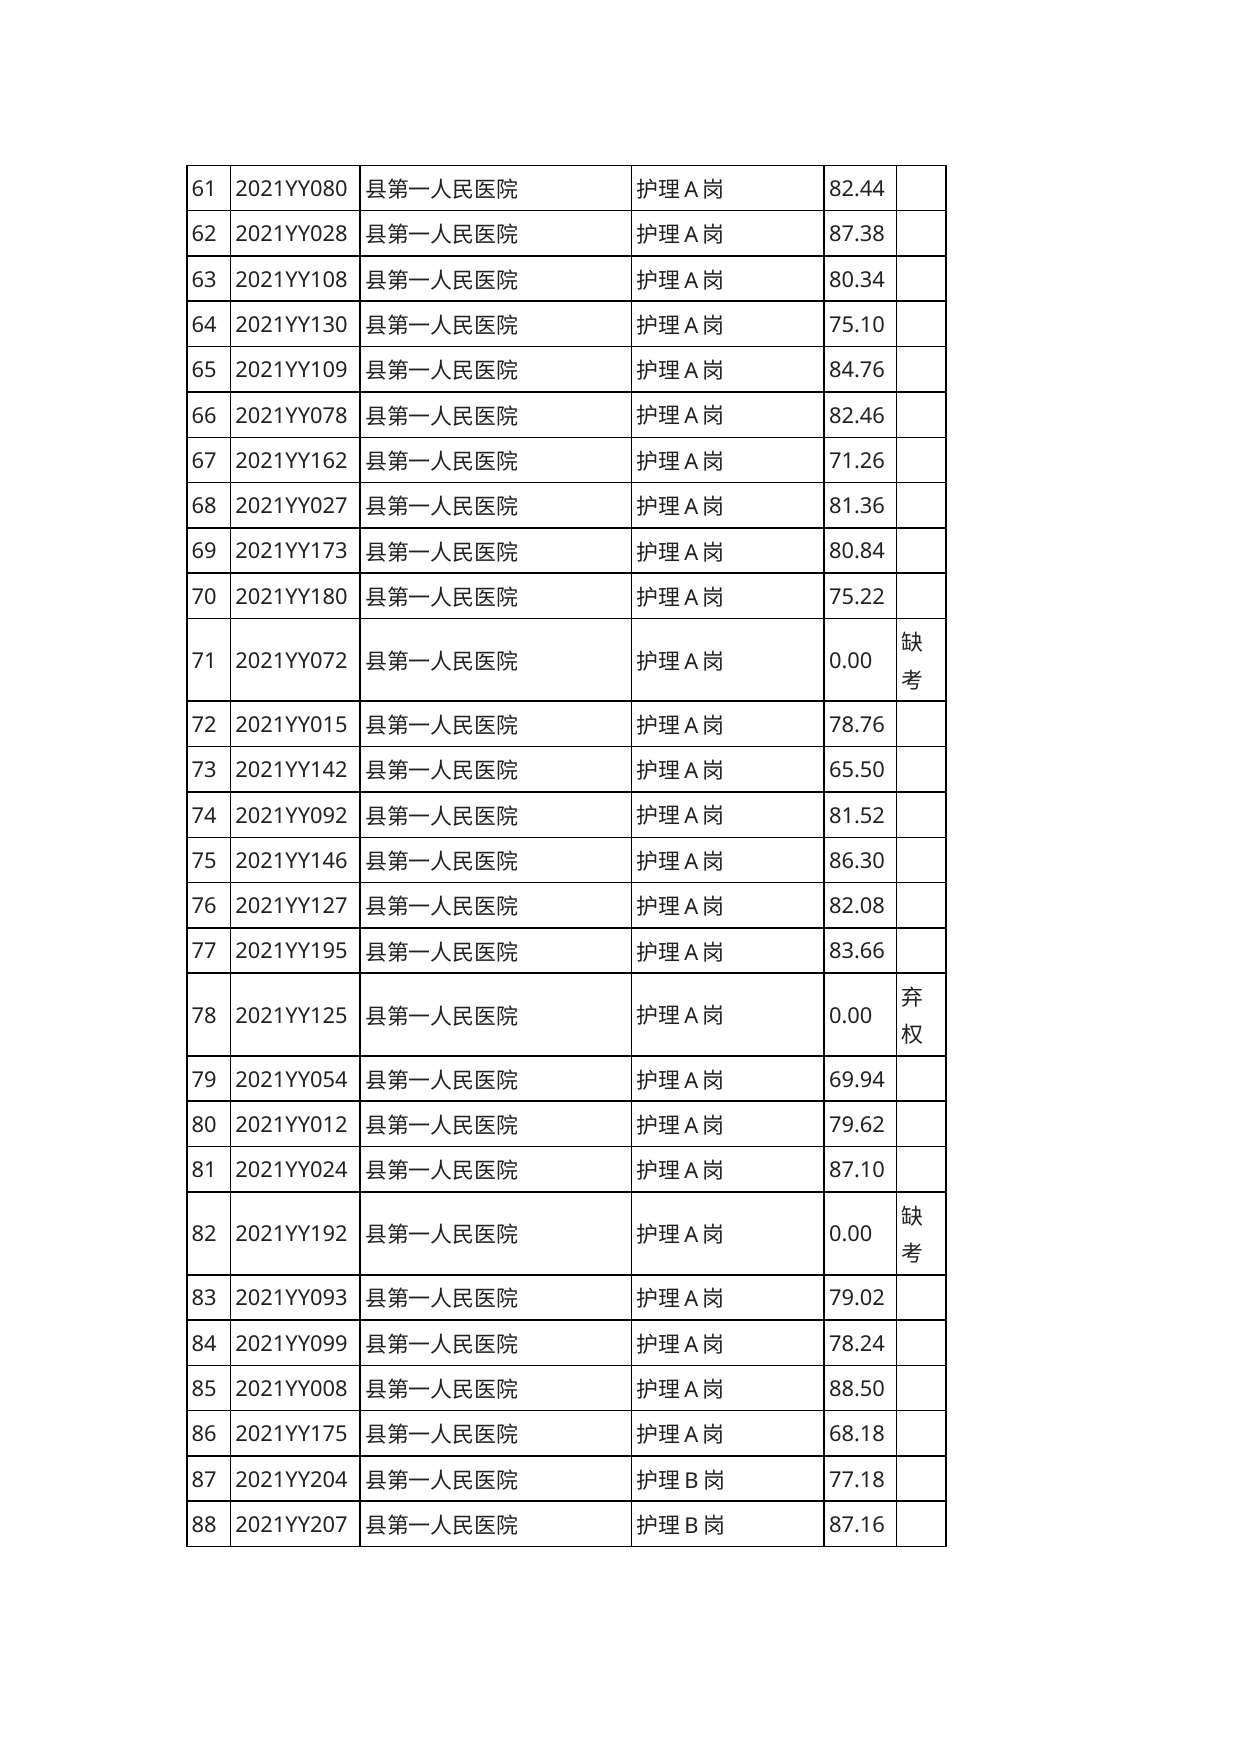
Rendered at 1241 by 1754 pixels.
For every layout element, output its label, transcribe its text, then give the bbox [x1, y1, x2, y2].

table_cell 县第一人民医院 [361, 883, 631, 927]
table_cell 护理A岗 [632, 1147, 823, 1191]
table_cell 县第一人民医院 [361, 1411, 631, 1455]
table_cell 弃权 [897, 974, 945, 1055]
table_cell 护理A岗 [632, 1321, 823, 1364]
table_cell [897, 883, 945, 927]
table_cell 2021YY027 [231, 483, 359, 527]
table_cell 78.24 [825, 1321, 896, 1364]
table_cell 2021YY173 [231, 529, 359, 572]
table_cell 77.18 [825, 1457, 896, 1500]
table_cell 县第一人民医院 [361, 257, 631, 300]
table_cell 70 [188, 574, 230, 618]
table_cell 护理A岗 [632, 529, 823, 572]
table_cell 84 [188, 1321, 230, 1364]
table_cell [897, 1057, 945, 1100]
table_cell 县第一人民医院 [361, 483, 631, 527]
table_cell 缺考 [897, 1193, 945, 1274]
table_cell 护理A岗 [632, 1193, 823, 1274]
table_cell 2021YY192 [231, 1193, 359, 1274]
table_cell 68.18 [825, 1411, 896, 1455]
table_cell 2021YY204 [231, 1457, 359, 1500]
table_cell 县第一人民医院 [361, 1502, 631, 1546]
table_cell 77 [188, 929, 230, 972]
table_cell 护理A岗 [632, 257, 823, 300]
table_cell 护理A岗 [632, 702, 823, 746]
table_cell 2021YY180 [231, 574, 359, 618]
table_cell 县第一人民医院 [361, 302, 631, 346]
table_cell 66 [188, 393, 230, 436]
table_cell [897, 1276, 945, 1319]
table_cell 护理B岗 [632, 1457, 823, 1500]
table_cell 县第一人民医院 [361, 438, 631, 482]
table_cell 2021YY072 [231, 619, 359, 700]
table_cell 83.66 [825, 929, 896, 972]
table_cell [897, 793, 945, 836]
table_cell 2021YY078 [231, 393, 359, 436]
table_cell 76 [188, 883, 230, 927]
table_cell 81 [188, 1147, 230, 1191]
table_cell 82.44 [825, 166, 896, 210]
table_cell 护理A岗 [632, 574, 823, 618]
table_cell 71.26 [825, 438, 896, 482]
table_cell 82.46 [825, 393, 896, 436]
table_cell 83 [188, 1276, 230, 1319]
table_cell 2021YY127 [231, 883, 359, 927]
table_cell 护理A岗 [632, 883, 823, 927]
table_cell 县第一人民医院 [361, 1366, 631, 1410]
table_cell 80.84 [825, 529, 896, 572]
table_cell 护理A岗 [632, 483, 823, 527]
table_cell [897, 1502, 945, 1546]
table_cell 2021YY207 [231, 1502, 359, 1546]
table_cell 0.00 [825, 619, 896, 700]
table_cell [897, 1147, 945, 1191]
table_cell 67 [188, 438, 230, 482]
table_cell 65 [188, 347, 230, 391]
table_cell 2021YY012 [231, 1102, 359, 1146]
table_cell 75.22 [825, 574, 896, 618]
table_cell [897, 302, 945, 346]
table_cell 69.94 [825, 1057, 896, 1100]
table_cell 护理A岗 [632, 347, 823, 391]
table_cell 82 [188, 1193, 230, 1274]
table_cell 护理A岗 [632, 302, 823, 346]
table_cell 2021YY162 [231, 438, 359, 482]
table_cell 县第一人民医院 [361, 838, 631, 882]
table_cell [897, 483, 945, 527]
table_cell 2021YY175 [231, 1411, 359, 1455]
table_cell [897, 166, 945, 210]
table_cell 县第一人民医院 [361, 619, 631, 700]
table_cell 县第一人民医院 [361, 1147, 631, 1191]
table_cell 县第一人民医院 [361, 929, 631, 972]
table_cell [897, 1102, 945, 1146]
table_cell 县第一人民医院 [361, 1057, 631, 1100]
table_cell 护理A岗 [632, 1102, 823, 1146]
table_cell 2021YY130 [231, 302, 359, 346]
table_cell 2021YY054 [231, 1057, 359, 1100]
table_cell 县第一人民医院 [361, 347, 631, 391]
table_cell 0.00 [825, 974, 896, 1055]
table_cell 县第一人民医院 [361, 1276, 631, 1319]
table_cell 护理A岗 [632, 974, 823, 1055]
table_cell 县第一人民医院 [361, 1102, 631, 1146]
table_cell 护理A岗 [632, 393, 823, 436]
table_cell 72 [188, 702, 230, 746]
table_cell [897, 1411, 945, 1455]
table_cell [897, 574, 945, 618]
table_cell 0.00 [825, 1193, 896, 1274]
table_cell 2021YY008 [231, 1366, 359, 1410]
table_cell 2021YY092 [231, 793, 359, 836]
table_cell 护理A岗 [632, 166, 823, 210]
table_cell 2021YY142 [231, 747, 359, 791]
table_cell [897, 529, 945, 572]
table_cell 2021YY028 [231, 211, 359, 255]
table_cell 护理A岗 [632, 1411, 823, 1455]
table_cell [897, 211, 945, 255]
table_cell 85 [188, 1366, 230, 1410]
table_cell 65.50 [825, 747, 896, 791]
table_cell 81.36 [825, 483, 896, 527]
table_cell 县第一人民医院 [361, 702, 631, 746]
table_cell 2021YY195 [231, 929, 359, 972]
table_cell 75 [188, 838, 230, 882]
table_cell [897, 929, 945, 972]
table_cell 2021YY015 [231, 702, 359, 746]
table_cell 87.16 [825, 1502, 896, 1546]
table_cell 县第一人民医院 [361, 211, 631, 255]
table_cell 2021YY080 [231, 166, 359, 210]
table_cell 87 [188, 1457, 230, 1500]
table_cell 护理A岗 [632, 1057, 823, 1100]
table_cell 护理A岗 [632, 1276, 823, 1319]
table_cell [897, 702, 945, 746]
table_cell 88 [188, 1502, 230, 1546]
table_cell 县第一人民医院 [361, 529, 631, 572]
table_cell 68 [188, 483, 230, 527]
table_cell 79.02 [825, 1276, 896, 1319]
table_cell 82.08 [825, 883, 896, 927]
table_cell 县第一人民医院 [361, 974, 631, 1055]
table_cell 县第一人民医院 [361, 1457, 631, 1500]
table_cell [897, 1321, 945, 1364]
table_cell 75.10 [825, 302, 896, 346]
table_cell [897, 438, 945, 482]
table_cell 护理A岗 [632, 747, 823, 791]
table_cell 2021YY125 [231, 974, 359, 1055]
table_cell 79.62 [825, 1102, 896, 1146]
table_cell 护理A岗 [632, 929, 823, 972]
table_cell 2021YY099 [231, 1321, 359, 1364]
table_cell 县第一人民医院 [361, 574, 631, 618]
table_cell 县第一人民医院 [361, 793, 631, 836]
table_cell 县第一人民医院 [361, 1193, 631, 1274]
table_cell 县第一人民医院 [361, 393, 631, 436]
table_cell 护理A岗 [632, 211, 823, 255]
table_cell 73 [188, 747, 230, 791]
table_cell [897, 838, 945, 882]
table_cell 88.50 [825, 1366, 896, 1410]
table_cell 护理A岗 [632, 838, 823, 882]
table_cell 81.52 [825, 793, 896, 836]
table_cell [897, 393, 945, 436]
table_cell 71 [188, 619, 230, 700]
table_cell 86.30 [825, 838, 896, 882]
table_cell 护理A岗 [632, 438, 823, 482]
table_cell 78.76 [825, 702, 896, 746]
table_cell 护理A岗 [632, 1366, 823, 1410]
table_cell 78 [188, 974, 230, 1055]
table_cell [897, 347, 945, 391]
table_cell 87.38 [825, 211, 896, 255]
table_cell 63 [188, 257, 230, 300]
table_cell [897, 747, 945, 791]
table_cell 护理A岗 [632, 793, 823, 836]
table_cell 护理B岗 [632, 1502, 823, 1546]
table_cell 县第一人民医院 [361, 1321, 631, 1364]
table_cell [897, 257, 945, 300]
table_cell [897, 1366, 945, 1410]
table_cell 69 [188, 529, 230, 572]
table_cell 县第一人民医院 [361, 166, 631, 210]
table_cell 县第一人民医院 [361, 747, 631, 791]
table_cell 74 [188, 793, 230, 836]
table_cell 80 [188, 1102, 230, 1146]
table_cell 62 [188, 211, 230, 255]
table_cell 79 [188, 1057, 230, 1100]
table_cell 2021YY108 [231, 257, 359, 300]
table_cell 86 [188, 1411, 230, 1455]
table_cell 2021YY146 [231, 838, 359, 882]
table_cell 护理A岗 [632, 619, 823, 700]
table_cell 2021YY093 [231, 1276, 359, 1319]
table_cell 缺考 [897, 619, 945, 700]
table_cell 84.76 [825, 347, 896, 391]
table_cell 2021YY024 [231, 1147, 359, 1191]
table_cell 61 [188, 166, 230, 210]
table_cell 64 [188, 302, 230, 346]
table_cell 80.34 [825, 257, 896, 300]
table_cell [897, 1457, 945, 1500]
table_cell 87.10 [825, 1147, 896, 1191]
table_cell 2021YY109 [231, 347, 359, 391]
